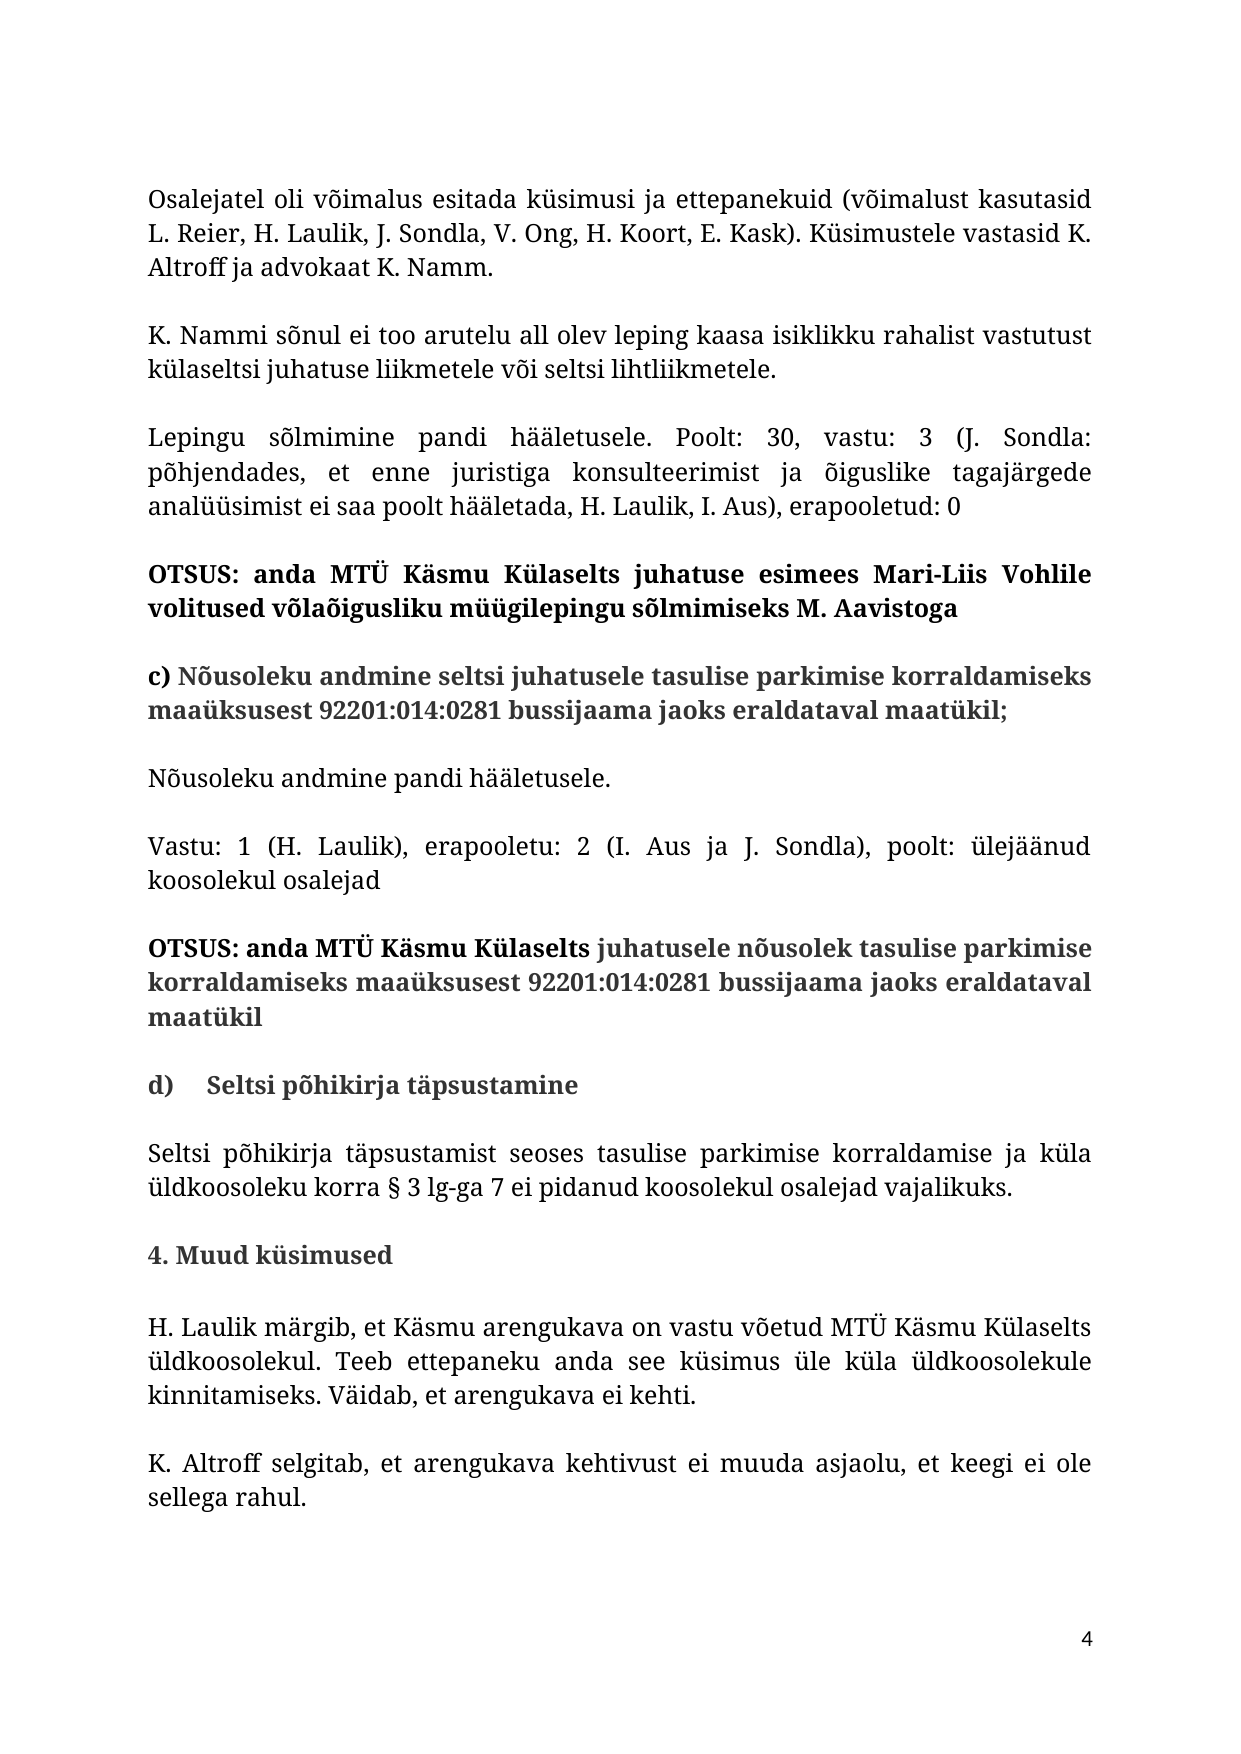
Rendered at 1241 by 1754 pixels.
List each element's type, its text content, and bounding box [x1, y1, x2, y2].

text Lepingu sõlmimine pandi hääletusele. Poolt: 30, vastu: 3 (J. Sondla: põhjendades, et enne juristiga konsulteerimist ja õiguslike tagajärgede analüüsimist ei saa poolt hääletada, H. Laulik, I. Aus), erapooletud: 0 [148, 420, 1093, 522]
text OTSUS: anda MTÜ Käsmu Külaselts juhatusele nõusolek tasulise parkimise korraldamiseks maaüksusest 92201:014:0281 bussijaama jaoks eraldataval maatükil [148, 931, 1093, 1033]
text Osalejatel oli võimalus esitada küsimusi ja ettepanekuid (võimalust kasutasid L. Reier, H. Laulik, J. Sondla, V. Ong, H. Koort, E. Kask). Küsimustele vastasid K. Altroff ja advokaat K. Namm. [148, 182, 1093, 284]
text c) Nõusoleku andmine seltsi juhatusele tasulise parkimise korraldamiseks maaüksusest 92201:014:0281 bussijaama jaoks eraldataval maatükil; [148, 658, 1093, 727]
text Nõusoleku andmine pandi hääletusele. [148, 761, 1093, 795]
text 4. Muud küsimused [148, 1238, 1093, 1272]
text Seltsi põhikirja täpsustamist seoses tasulise parkimise korraldamise ja küla üldkoosoleku korra § 3 lg-ga 7 ei pidanud koosolekul osalejad vajalikuks. [148, 1135, 1093, 1203]
list Seltsi põhikirja täpsustamine [148, 1067, 1093, 1101]
text K. Altroff selgitab, et arengukava kehtivust ei muuda asjaolu, et keegi ei ole sellega rahul. [148, 1445, 1093, 1513]
text H. Laulik märgib, et Käsmu arengukava on vastu võetud MTÜ Käsmu Külaselts üldkoosolekul. Teeb ettepaneku anda see küsimus üle küla üldkoosolekule kinnitamiseks. Väidab, et arengukava ei kehti. [148, 1309, 1093, 1411]
text OTSUS: anda MTÜ Käsmu Külaselts juhatuse esimees Mari-Liis Vohlile volitused võlaõigusliku müügilepingu sõlmimiseks M. Aavistoga [148, 556, 1093, 624]
text Vastu: 1 (H. Laulik), erapooletu: 2 (I. Aus ja J. Sondla), poolt: ülejäänud koosolekul osalejad [148, 829, 1093, 897]
text K. Nammi sõnul ei too arutelu all olev leping kaasa isiklikku rahalist vastutust külaseltsi juhatuse liikmetele või seltsi lihtliikmetele. [148, 318, 1093, 386]
